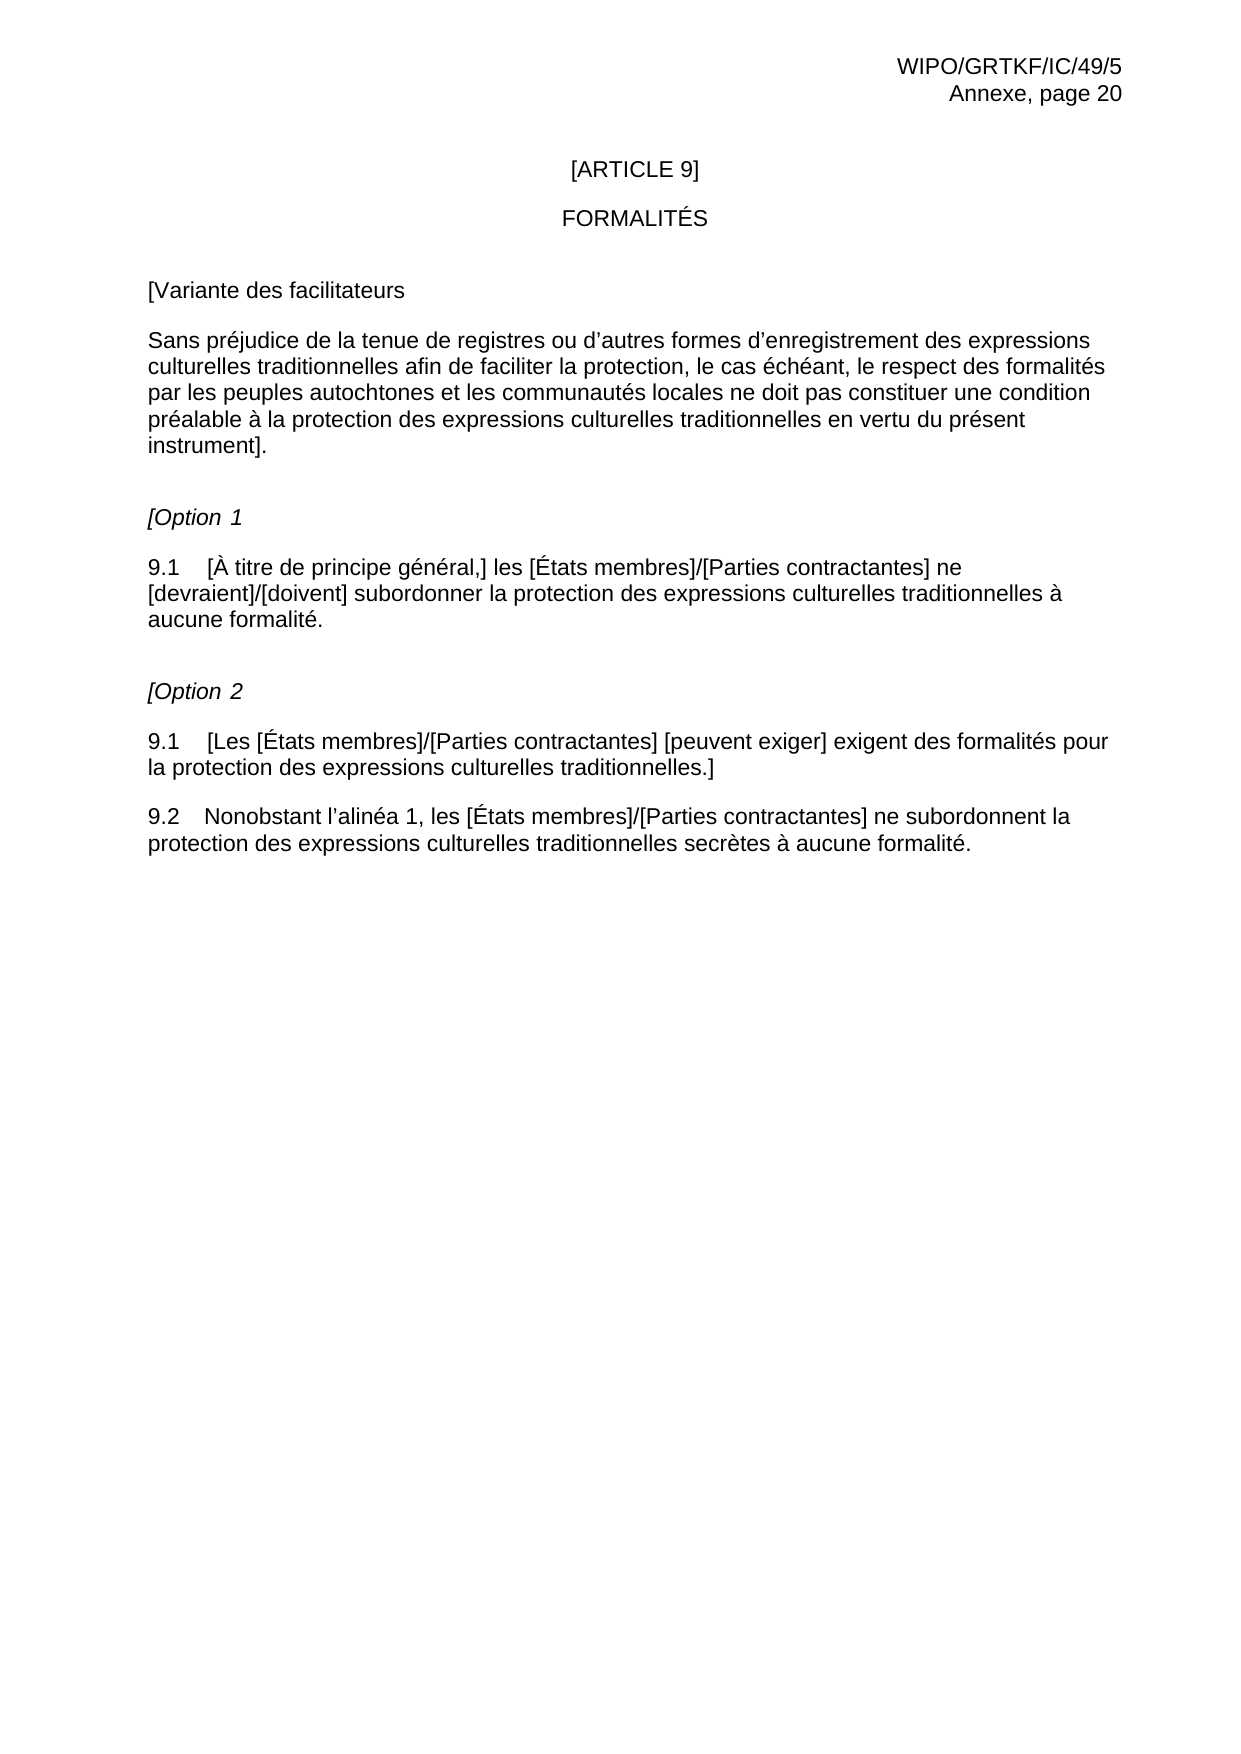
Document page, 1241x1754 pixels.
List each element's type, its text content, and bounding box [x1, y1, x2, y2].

text [Option 1 [148, 504, 1122, 531]
text [Variante des facilitateurs [148, 277, 1122, 304]
text Sans préjudice de la tenue de registres ou d’autres formes d’enregistrement des expressions culturelles traditionnelles afin de faciliter la protection, le cas échéant, le respect des formalités par les peuples autochtones et les communautés locales ne doit pas constituer une condition préalable à la protection des expressions culturelles traditionnelles en vertu du présent instrument]. [148, 327, 1122, 458]
text Formalités [148, 205, 1122, 231]
text 9.1 [À titre de principe général,] les [États membres]/[Parties contractantes] ne [devraient]/[doivent] subordonner la protection des expressions culturelles traditionnelles à aucune formalité. [148, 553, 1122, 632]
text 9.1 [Les [États membres]/[Parties contractantes] [peuvent exiger] exigent des formalités pour la protection des expressions culturelles traditionnelles.] [148, 728, 1122, 780]
text [Option 2 [148, 678, 1122, 705]
text 9.2 Nonobstant l’alinéa 1, les [États membres]/[Parties contractantes] ne subordonnent la protection des expressions culturelles traditionnelles secrètes à aucune formalité. [148, 803, 1122, 856]
text [Article 9] [148, 156, 1122, 182]
